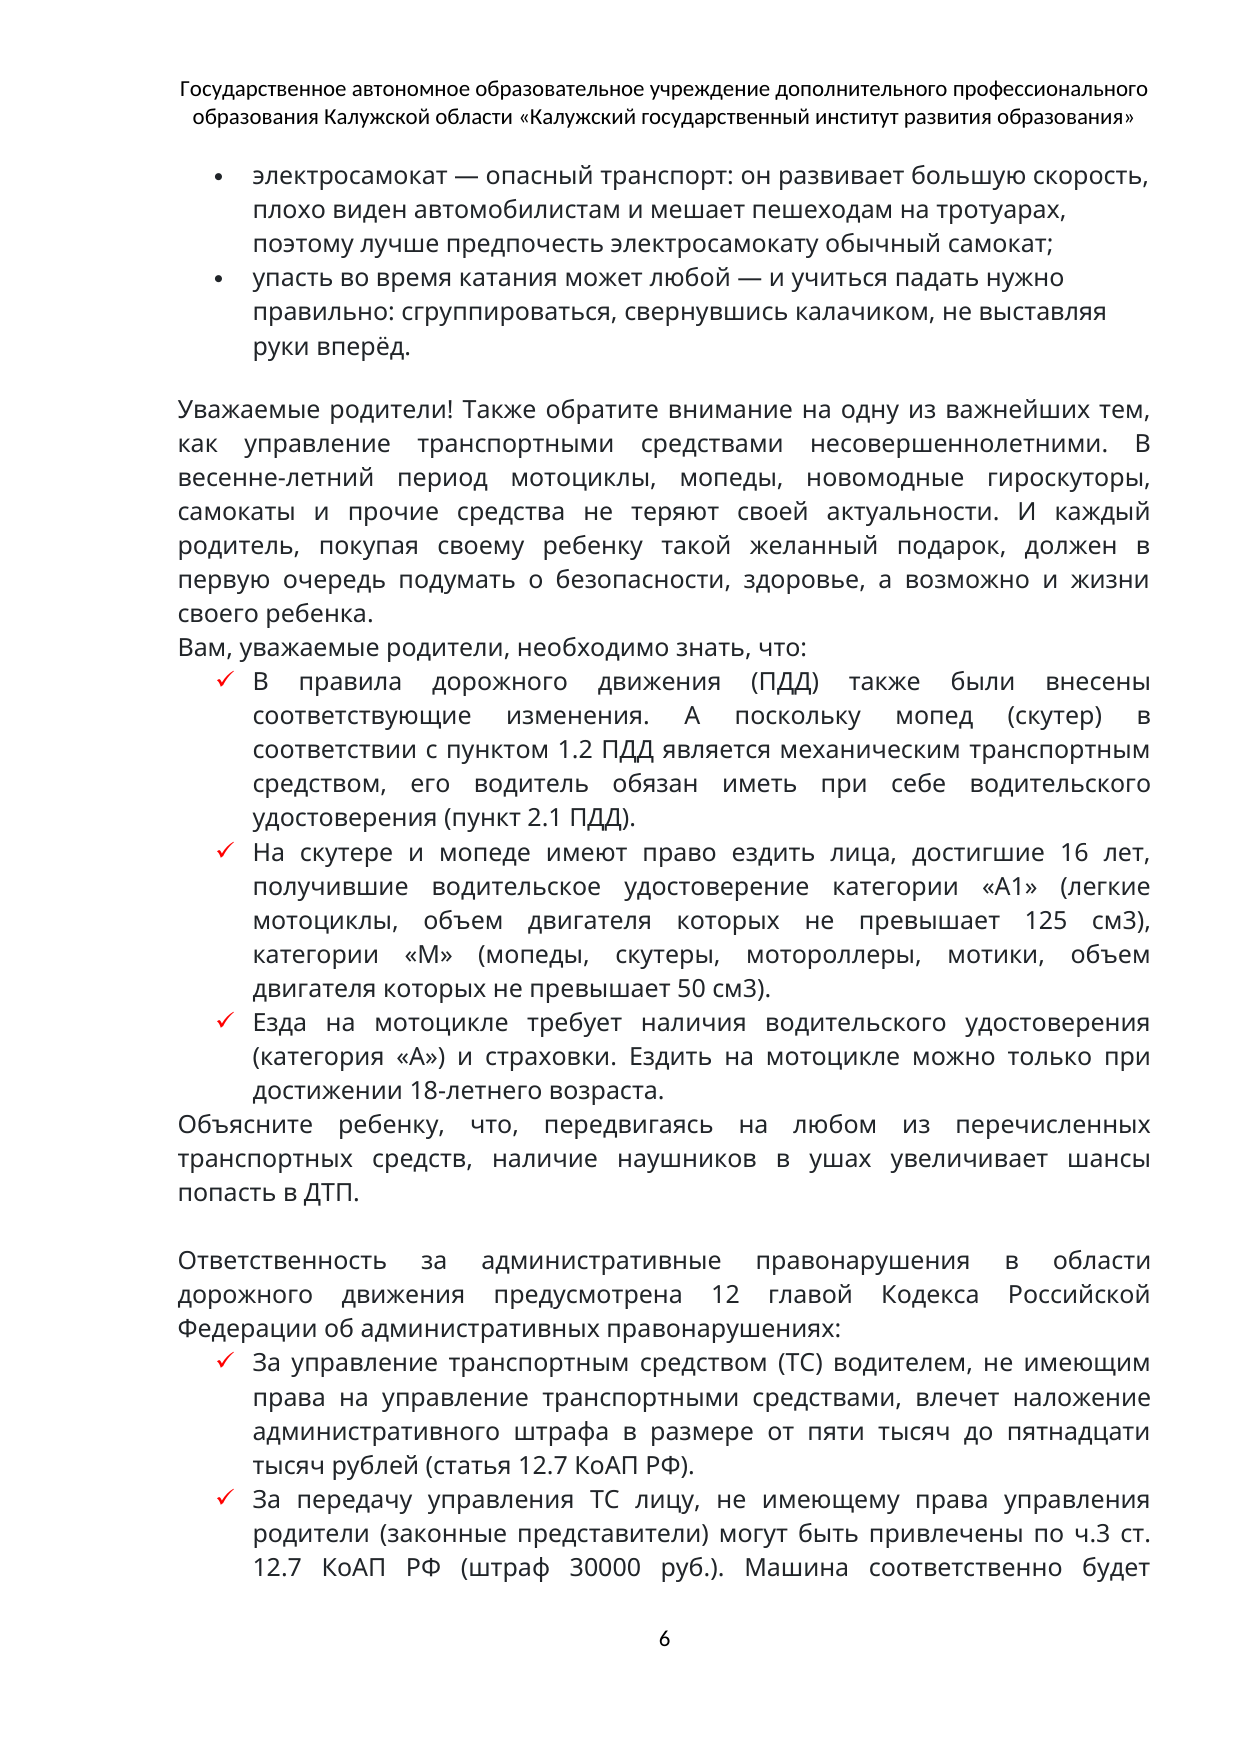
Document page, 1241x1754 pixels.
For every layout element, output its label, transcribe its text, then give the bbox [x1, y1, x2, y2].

list Езда на мотоцикле требует наличия водительского удостоверения (категория «А») и страховки. Ездить на мотоцикле можно только при достижении 18-летнего возраста. [215, 1004, 1152, 1107]
text Объясните ребенку, что, передвигаясь на любом из перечисленных транспортных средств, наличие наушников в ушах увеличивает шансы попасть в ДТП. [177, 1107, 1152, 1209]
list За управление транспортным средством (ТС) водителем, не имеющим права на управление транспортными средствами, влечет наложение административного штрафа в размере от пяти тысяч до пятнадцати тысяч рублей (статья 12.7 КоАП РФ). [215, 1345, 1152, 1481]
list упасть во время катания может любой — и учиться падать нужно правильно: сгруппироваться, свернувшись калачиком, не выставляя руки вперёд. [215, 260, 1152, 362]
list В правила дорожного движения (ПДД) также были внесены соответствующие изменения. А поскольку мопед (скутер) в соответствии с пунктом 1.2 ПДД является механическим транспортным средством, его водитель обязан иметь при себе водительского удостоверения (пункт 2.1 ПДД). [215, 664, 1152, 834]
text Уважаемые родители! Также обратите внимание на одну из важнейших тем, как управление транспортными средствами несовершеннолетними. В весенне-летний период мотоциклы, мопеды, новомодные гироскуторы, самокаты и прочие средства не теряют своей актуальности. И каждый родитель, покупая своему ребенку такой желанный подарок, должен в первую очередь подумать о безопасности, здоровье, а возможно и жизни своего ребенка. [177, 391, 1152, 630]
text Вам, уважаемые родители, необходимо знать, что: [177, 630, 1152, 664]
text Ответственность за административные правонарушения в области дорожного движения предусмотрена 12 главой Кодекса Российской Федерации об административных правонарушениях: [177, 1243, 1152, 1345]
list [215, 1481, 1152, 1583]
list электросамокат — опасный транспорт: он развивает большую скорость, плохо виден автомобилистам и мешает пешеходам на тротуарах, поэтому лучше предпочесть электросамокату обычный самокат; [215, 158, 1152, 260]
list На скутере и мопеде имеют право ездить лица, достигшие 16 лет, получившие водительское удостоверение категории «А1» (легкие мотоциклы, объем двигателя которых не превышает 125 см3), категории «М» (мопеды, скутеры, мотороллеры, мотики, объем двигателя которых не превышает 50 см3). [215, 834, 1152, 1004]
